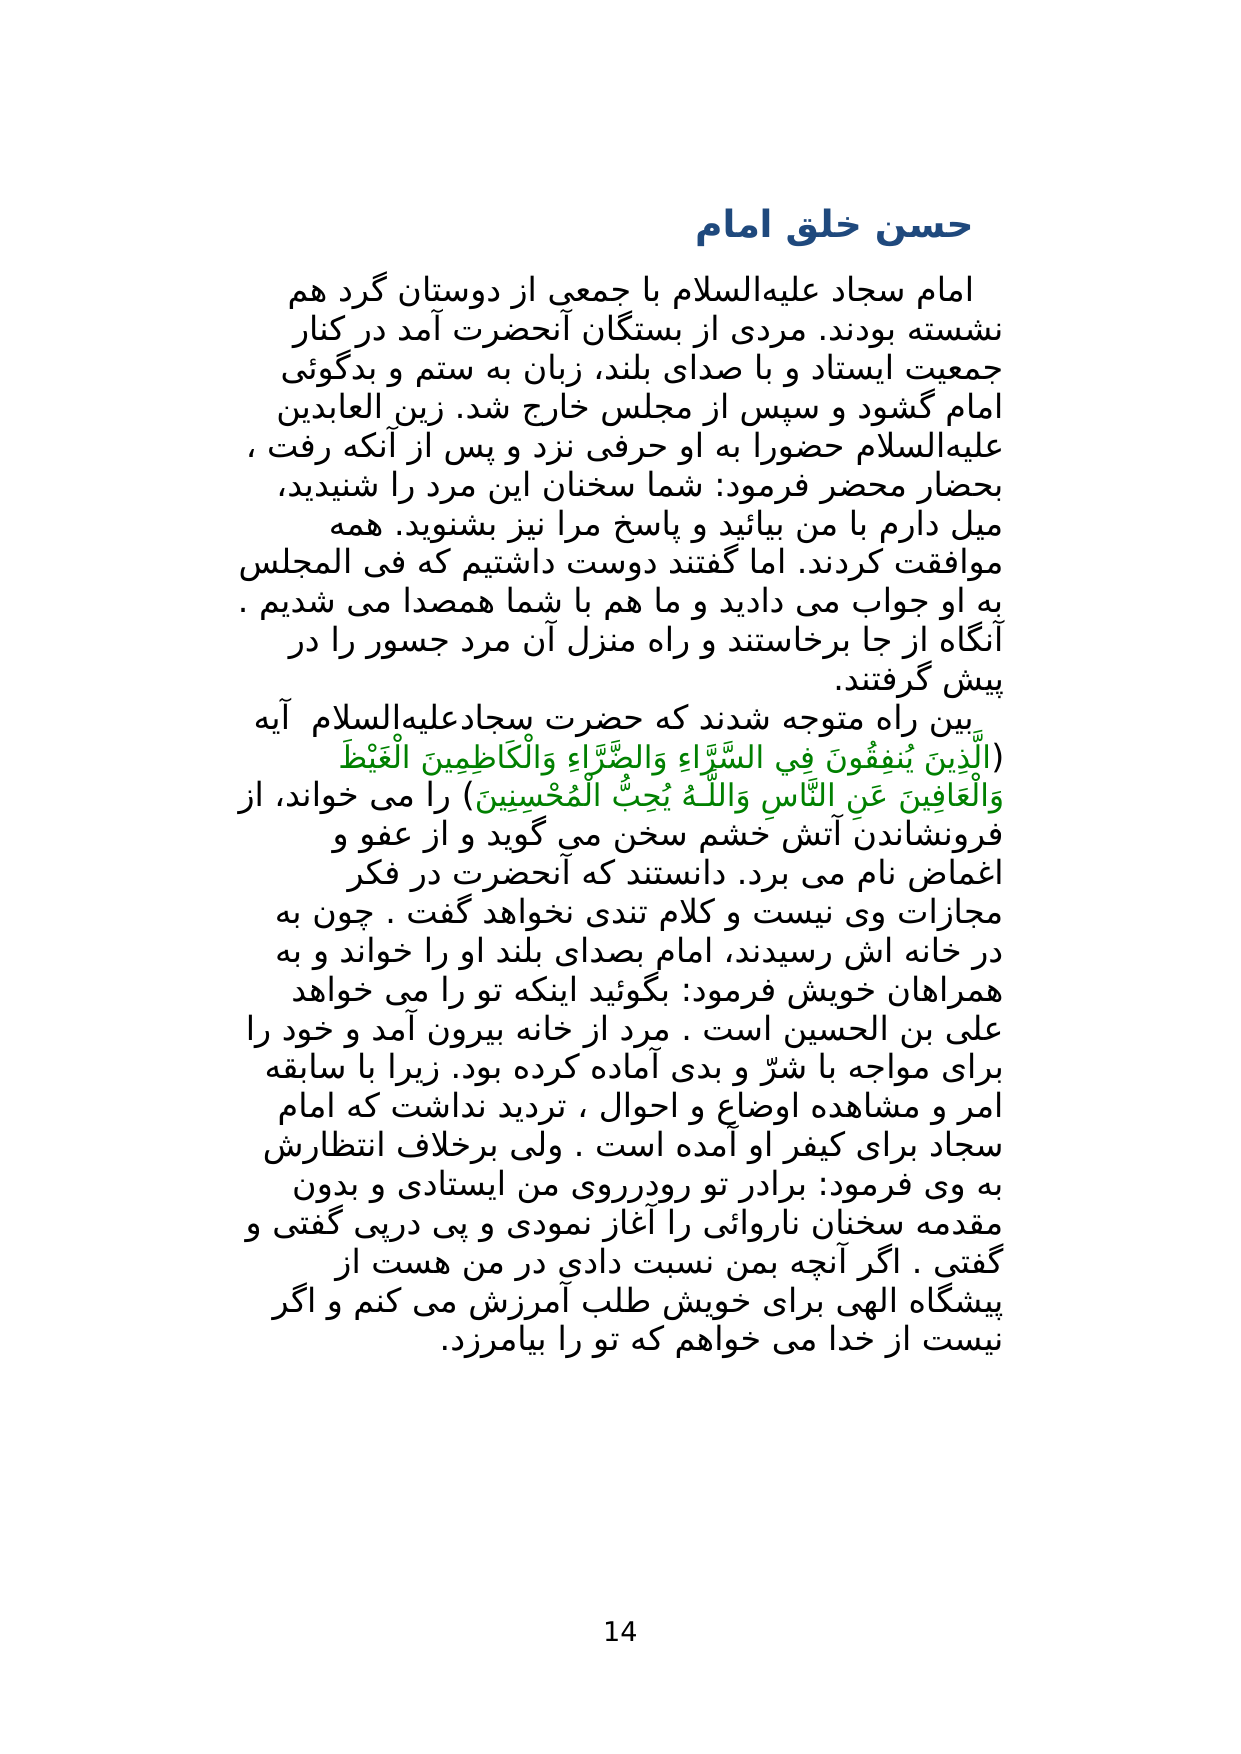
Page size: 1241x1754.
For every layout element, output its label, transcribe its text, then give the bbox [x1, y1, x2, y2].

text بین راه متوجه شدند که حضرت سجادعليه‌السلام آیه (الَّذِينَ يُنفِقُونَ فِي السَّرَّاءِ وَالضَّرَّاءِ وَالْكَاظِمِينَ الْغَيْظَ وَالْعَافِينَ عَنِ النَّاسِ وَاللَّـهُ يُحِبُّ الْمُحْسِنِينَ) را می خواند، از فرونشاندن آتش خشم سخن می گوید و از عفو و اغماض نام می برد. دانستند که آنحضرت در فکر مجازات وی نیست و کلام تندی نخواهد گفت . چون به در خانه اش رسیدند، امام بصدای بلند او را خواند و به همراهان خویش فرمود: بگوئید اینکه تو را می خواهد علی بن الحسین است . مرد از خانه بیرون آمد و خود را برای مواجه با شرّ و بدی آماده کرده بود. زیرا با سابقه امر و مشاهده اوضاع و احوال ، تردید نداشت که امام سجاد برای کیفر او آمده است . ولی برخلاف انتظارش به وی فرمود: برادر تو رودرروی من ایستادی و بدون مقدمه سخنان ناروائی را آغاز نمودی و پی درپی گفتی و گفتی . اگر آنچه بمن نسبت دادی در من هست از پیشگاه الهی برای خویش طلب آمرزش می کنم و اگر نیست از خدا می خواهم که تو را بیامرزد. [236, 698, 1004, 1359]
text امام سجاد عليه‌السلام با جمعی از دوستان گرد هم نشسته بودند. مردی از بستگان آنحضرت آمد در کنار جمعیت ایستاد و با صدای بلند، زبان به ستم و بدگوئی امام گشود و سپس از مجلس خارج شد. زین العابدین عليه‌السلام حضورا به او حرفی نزد و پس از آنکه رفت ، بحضار محضر فرمود: شما سخنان این مرد را شنیدید، میل دارم با من بیائید و پاسخ مرا نیز بشنوید. همه موافقت کردند. اما گفتند دوست داشتیم که فی المجلس به او جواب می دادید و ما هم با شما همصدا می شدیم . آنگاه از جا برخاستند و راه منزل آن مرد جسور را در پیش گرفتند. [236, 271, 1004, 698]
subtitle حسن خلق امام [236, 202, 1004, 246]
